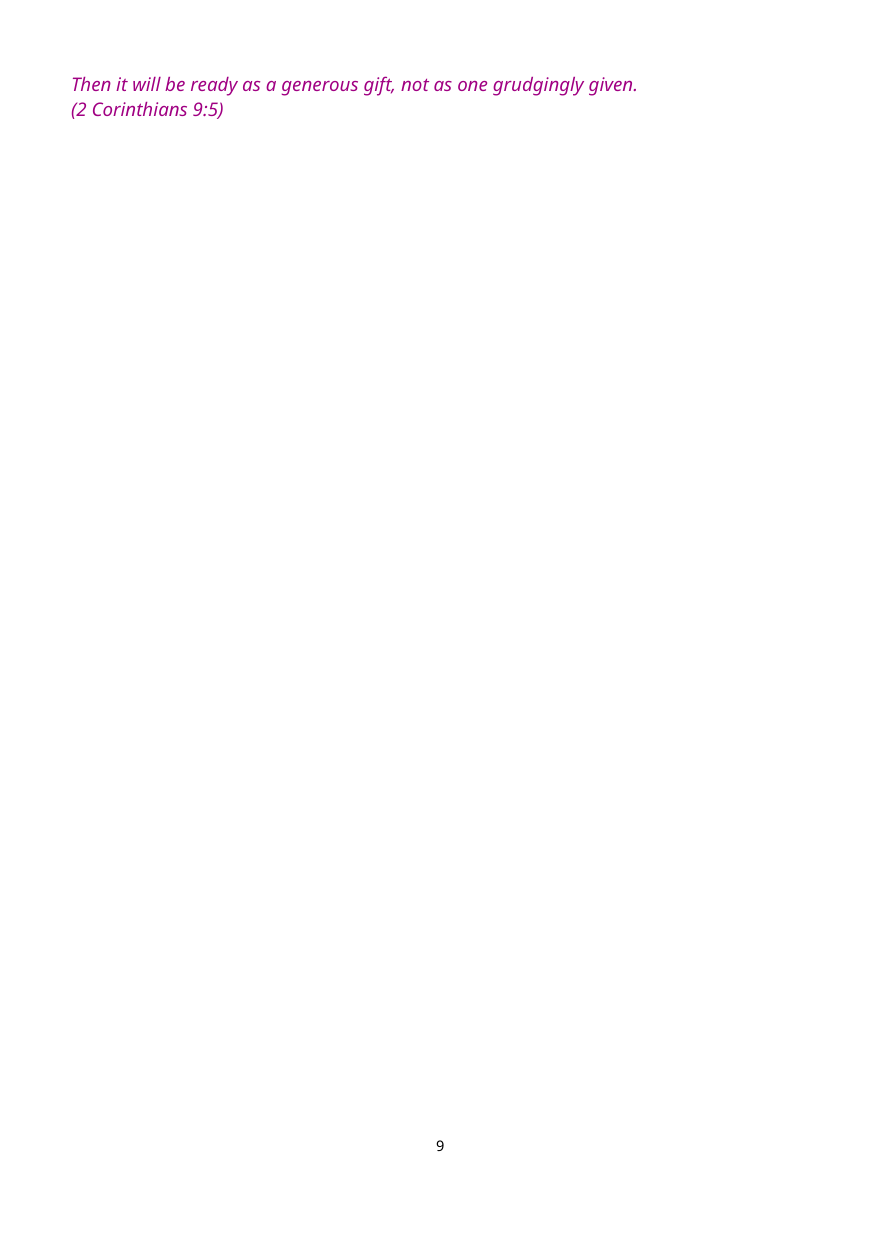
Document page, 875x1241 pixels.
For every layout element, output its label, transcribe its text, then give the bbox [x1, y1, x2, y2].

subtitle (2 Corinthians 9:5) [71, 96, 803, 122]
subtitle Then it will be ready as a generous gift, not as one grudgingly given. [71, 71, 803, 96]
